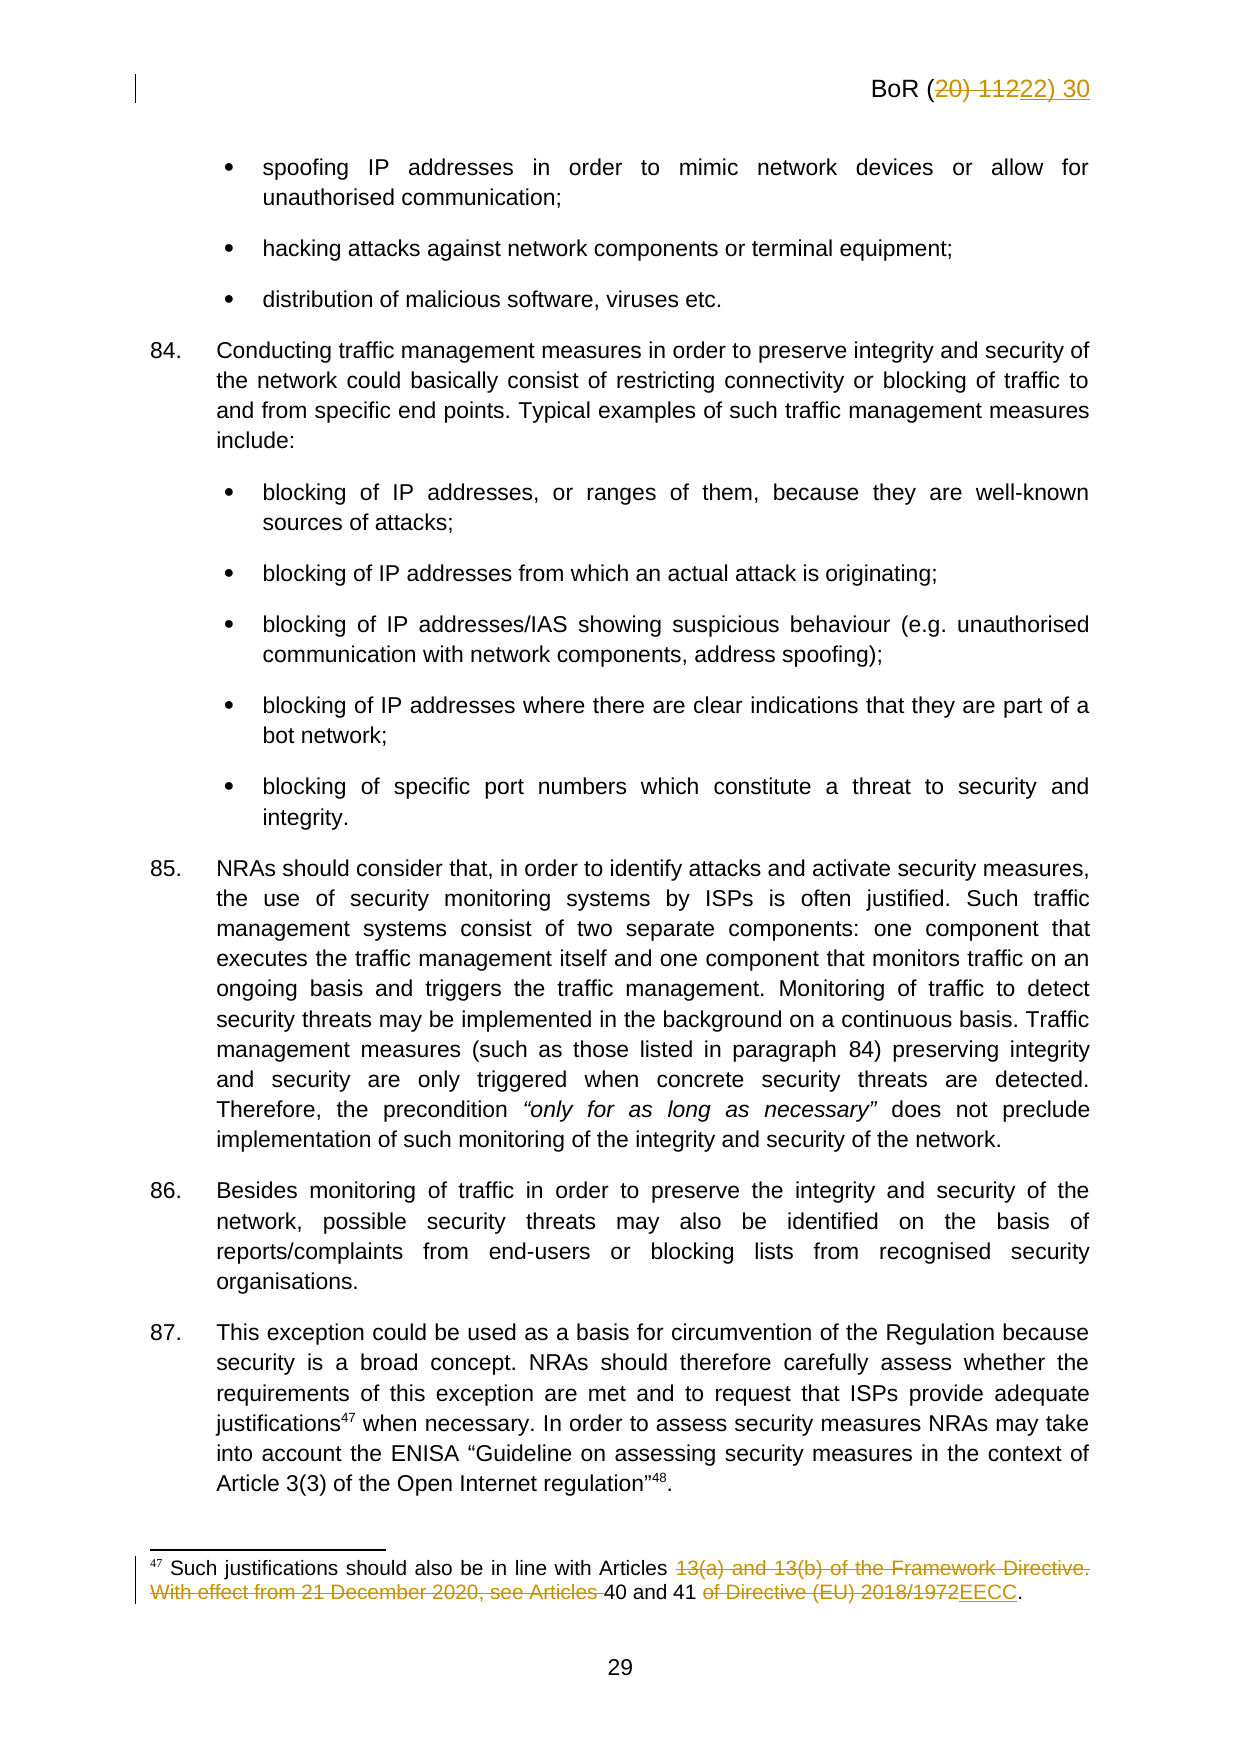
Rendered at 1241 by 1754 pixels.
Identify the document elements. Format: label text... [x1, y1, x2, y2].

list blocking of IP addresses where there are clear indications that they are part of a bot network; [225, 692, 1090, 749]
list Conducting traffic management measures in order to preserve integrity and security of the network could basically consist of restricting connectivity or blocking of traffic to and from specific end points. Typical examples of such traffic management measures include: [150, 337, 1090, 454]
list hacking attacks against network components or terminal equipment; [225, 235, 1090, 261]
list This exception could be used as a basis for circumvention of the Regulation because security is a broad concept. NRAs should therefore carefully assess whether the requirements of this exception are met and to request that ISPs provide adequate justifications when necessary. In order to assess security measures NRAs may take into account the ENISA “Guideline on assessing security measures in the context of Article 3(3) of the Open Internet regulation”. [150, 1319, 1090, 1497]
list blocking of IP addresses from which an actual attack is originating; [225, 560, 1090, 586]
list spoofing IP addresses in order to mimic network devices or allow for unauthorised communication; [225, 153, 1090, 210]
list blocking of IP addresses/IAS showing suspicious behaviour (e.g. unauthorised communication with network components, address spoofing); [225, 611, 1090, 667]
list blocking of IP addresses, or ranges of them, because they are well-known sources of attacks; [225, 478, 1090, 535]
list Besides monitoring of traffic in order to preserve the integrity and security of the network, possible security threats may also be identified on the basis of reports/complaints from end-users or blocking lists from recognised security organisations. [150, 1177, 1090, 1294]
list NRAs should consider that, in order to identify attacks and activate security measures, the use of security monitoring systems by ISPs is often justified. Such traffic management systems consist of two separate components: one component that executes the traffic management itself and one component that monitors traffic on an ongoing basis and triggers the traffic management. Monitoring of traffic to detect security threats may be implemented in the background on a continuous basis. Traffic management measures (such as those listed in paragraph 84) preserving integrity and security are only triggered when concrete security threats are detected. Therefore, the precondition “only for as long as necessary” does not preclude implementation of such monitoring of the integrity and security of the network. [150, 854, 1090, 1153]
list distribution of malicious software, viruses etc. [225, 286, 1090, 312]
list blocking of specific port numbers which constitute a threat to security and integrity. [225, 773, 1090, 830]
